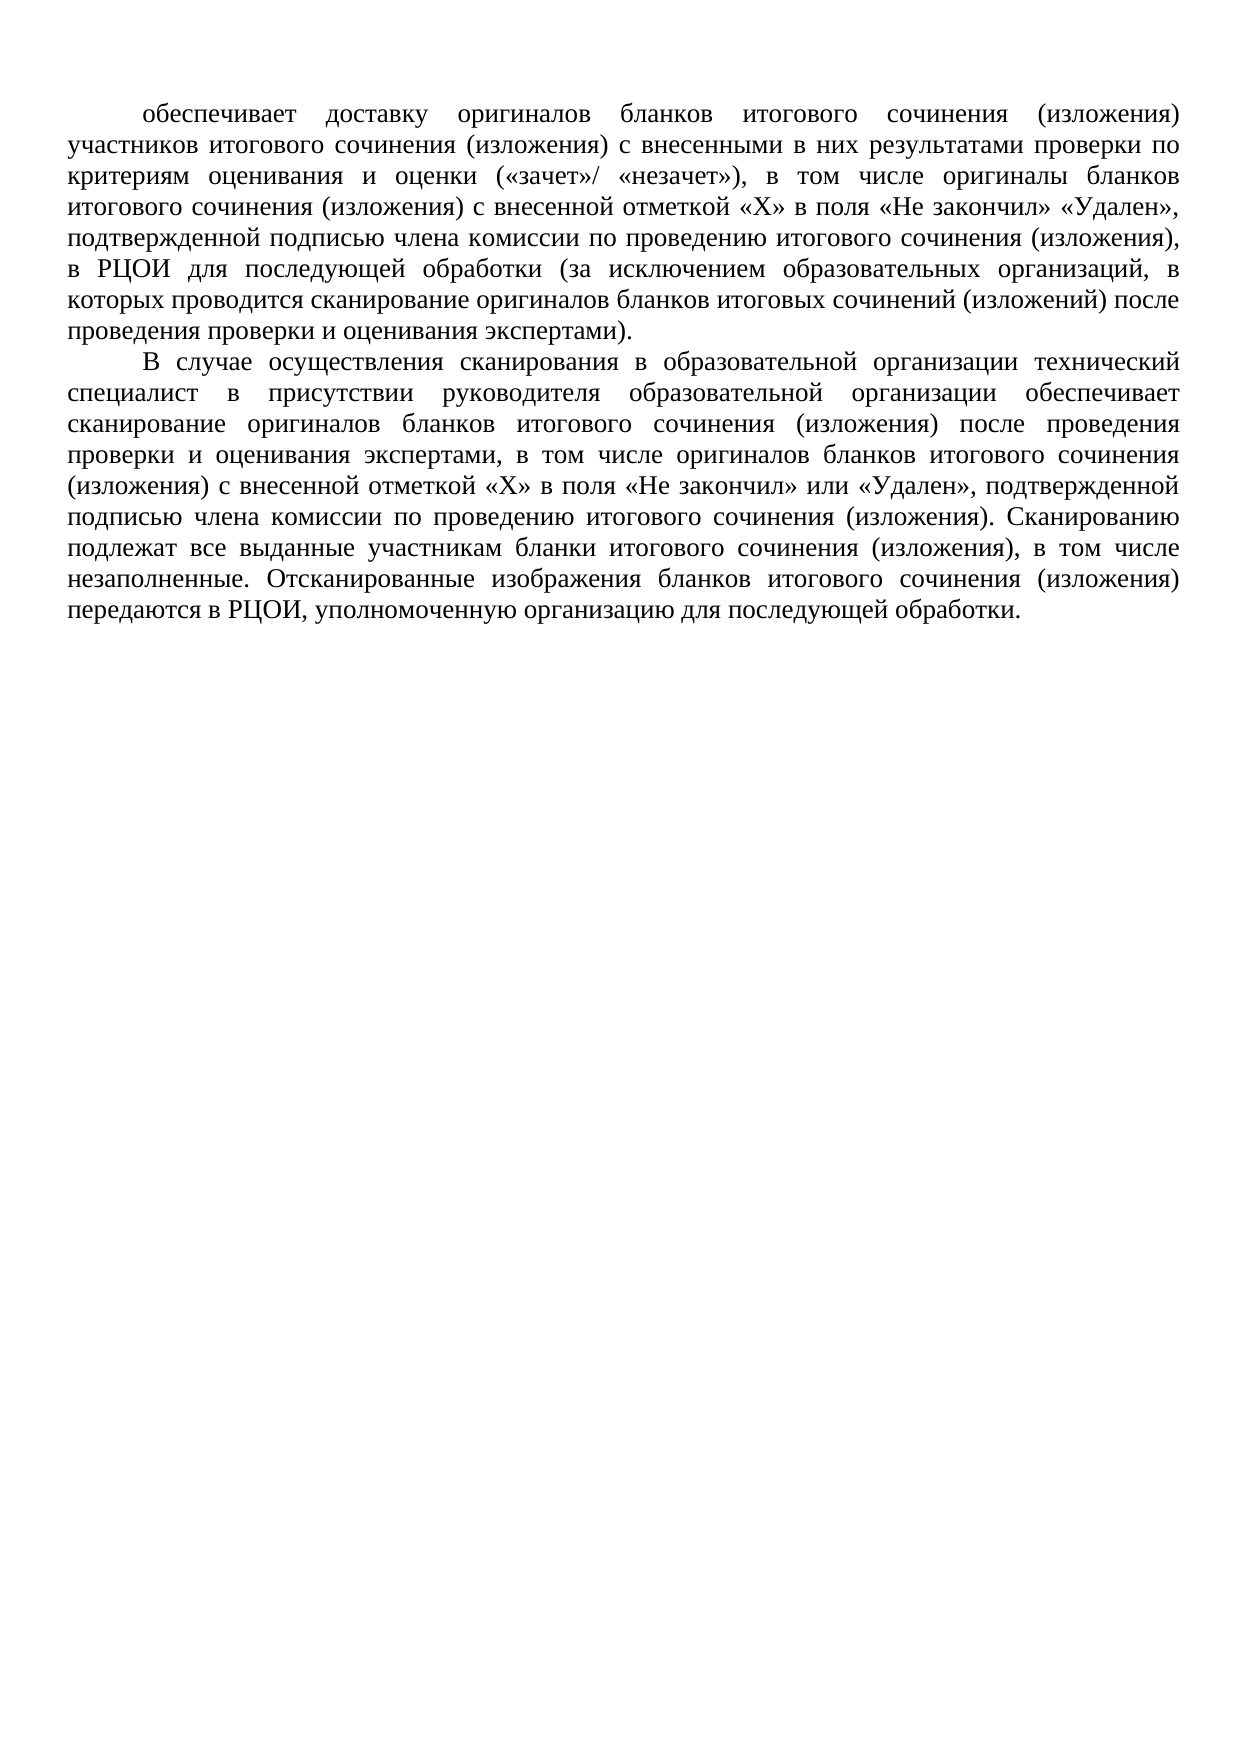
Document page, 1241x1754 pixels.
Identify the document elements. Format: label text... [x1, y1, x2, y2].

text обеспечивает доставку оригиналов бланков итогового сочинения (изложения) участников итогового сочинения (изложения) с внесенными в них результатами проверки по критериям оценивания и оценки («зачет»/ «незачет»), в том числе оригиналы бланков итогового сочинения (изложения) с внесенной отметкой «Х» в поля «Не закончил» «Удален», подтвержденной подписью члена комиссии по проведению итогового сочинения (изложения), в РЦОИ для последующей обработки (за исключением образовательных организаций, в которых проводится сканирование оригиналов бланков итоговых сочинений (изложений) после проведения проверки и оценивания экспертами). [67, 97, 1181, 346]
text В случае осуществления сканирования в образовательной организации технический специалист в присутствии руководителя образовательной организации обеспечивает сканирование оригиналов бланков итогового сочинения (изложения) после проведения проверки и оценивания экспертами, в том числе оригиналов бланков итогового сочинения (изложения) с внесенной отметкой «Х» в поля «Не закончил» или «Удален», подтвержденной подписью члена комиссии по проведению итогового сочинения (изложения). Сканированию подлежат все выданные участникам бланки итогового сочинения (изложения), в том числе незаполненные. Отсканированные изображения бланков итогового сочинения (изложения) передаются в РЦОИ, уполномоченную организацию для последующей обработки. [67, 346, 1181, 625]
